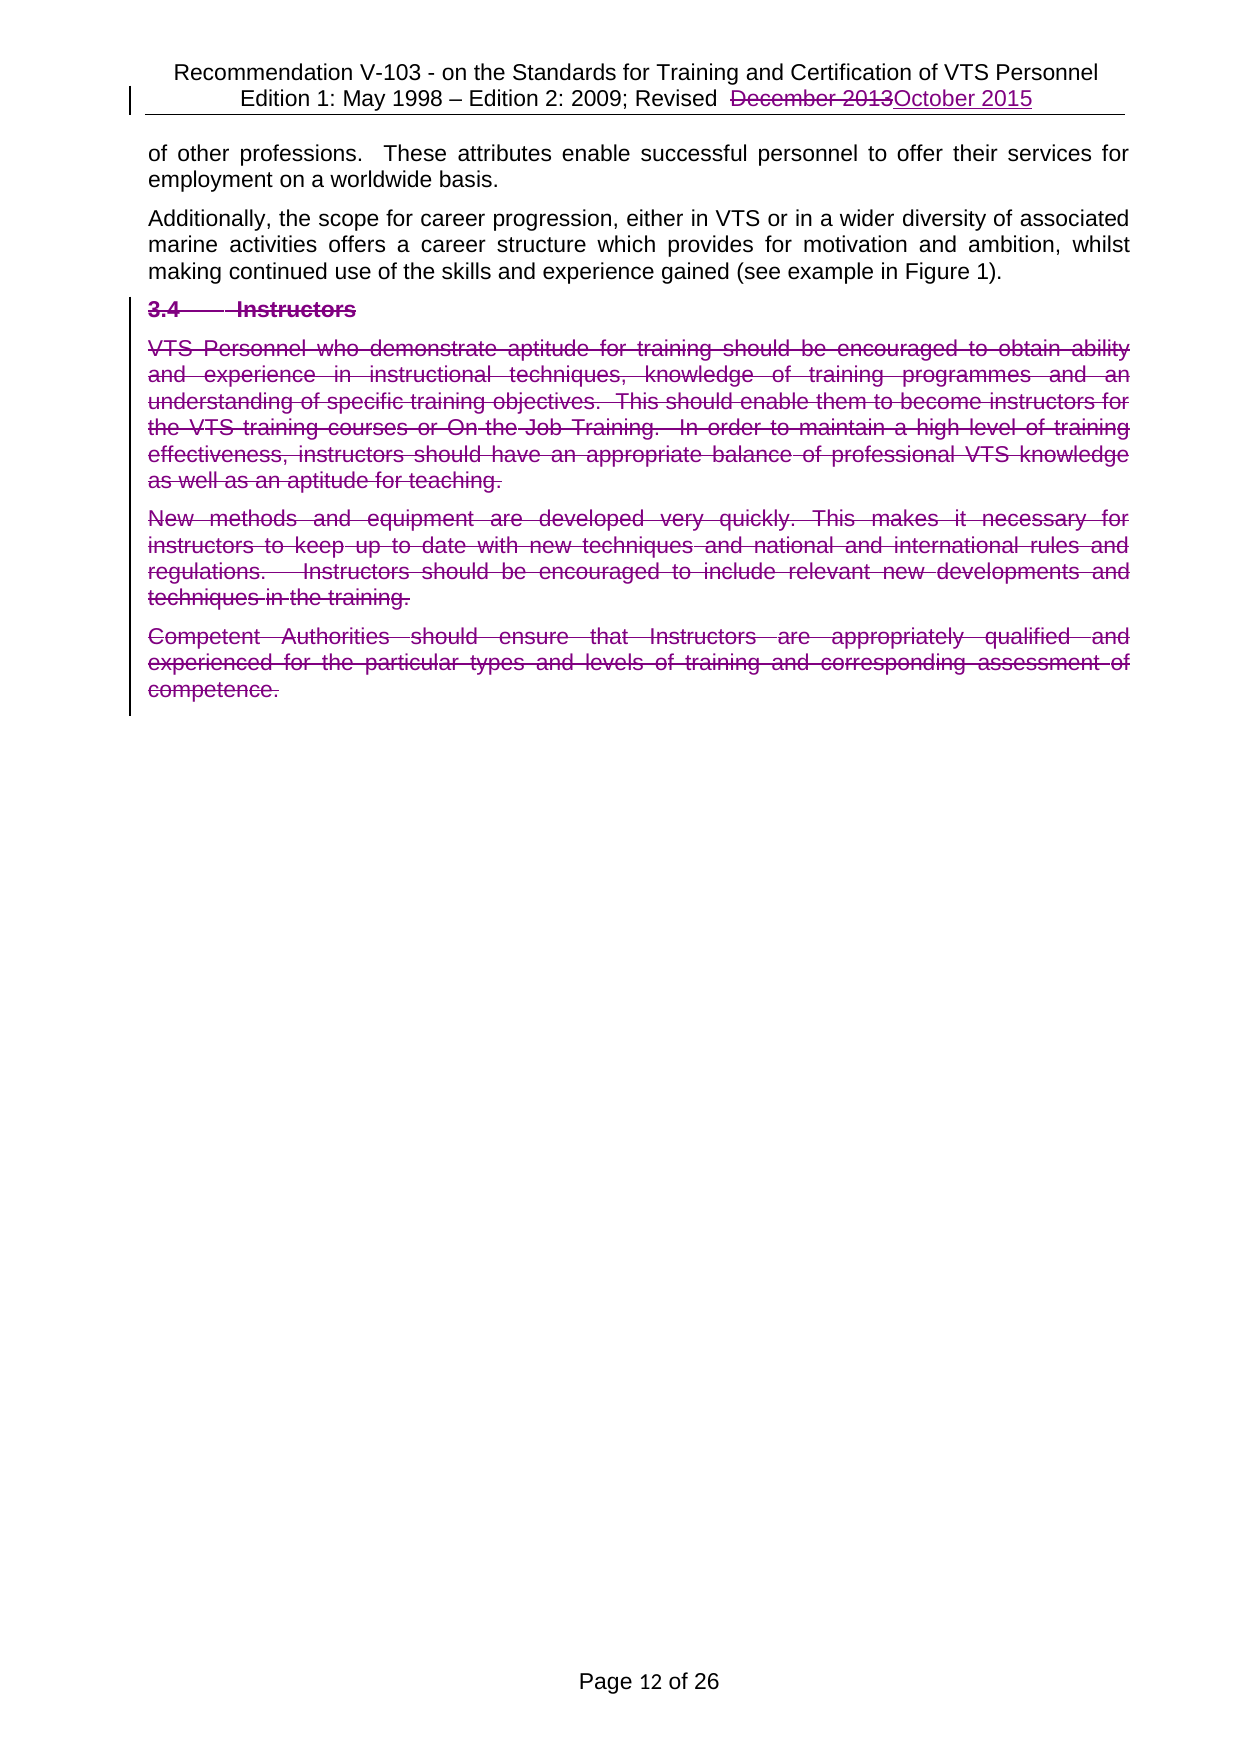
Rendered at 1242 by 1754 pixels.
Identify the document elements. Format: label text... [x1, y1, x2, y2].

text New methods and equipment are developed very quickly. This makes it necessary for instructors to keep up to date with new techniques and national and international rules and regulations. Instructors should be encouraged to include relevant new developments and techniques in the training. [148, 573, 1129, 610]
text VTS Personnel who demonstrate aptitude for training should be encouraged to obtain ability and experience in instructional techniques, knowledge of training programmes and an understanding of specific training objectives. This should enable them to become instructors for the VTS training courses or On-the-Job Training. In order to maintain a high level of training effectiveness, instructors should have an appropriate balance of professional VTS knowledge as well as an aptitude for teaching. [148, 377, 1130, 428]
text New methods and equipment are developed very quickly. This makes it necessary for instructors to keep up to date with new techniques and national and international rules and regulations. Instructors should be encouraged to include relevant new developments and techniques in the training. [148, 521, 1129, 546]
text New methods and equipment are developed very quickly. This makes it necessary for instructors to keep up to date with new techniques and national and international rules and regulations. Instructors should be encouraged to include relevant new developments and techniques in the training. [148, 547, 1129, 572]
text 3.4 Instructors [148, 296, 363, 322]
text Additionally, the scope for career progression, either in VTS or in a wider diversity of associated marine activities offers a career structure which provides for motivation and ambition, whilst making continued use of the skills and experience gained (see example in Figure 1). [148, 205, 1129, 284]
text Competent Authorities should ensure that Instructors are appropriately qualified and experienced for the particular types and levels of training and corresponding assessment of competence. [148, 638, 1129, 663]
text Competent Authorities should ensure that Instructors are appropriately qualified and experienced for the particular types and levels of training and corresponding assessment of competence. [148, 623, 1129, 637]
text Competent Authorities should ensure that Instructors are appropriately qualified and experienced for the particular types and levels of training and corresponding assessment of competence. [148, 664, 1129, 702]
text of other professions. These attributes enable successful personnel to offer their services for employment on a worldwide basis. [148, 140, 1129, 193]
text VTS Personnel who demonstrate aptitude for training should be encouraged to obtain ability and experience in instructional techniques, knowledge of training programmes and an understanding of specific training objectives. This should enable them to become instructors for the VTS training courses or On-the-Job Training. In order to maintain a high level of training effectiveness, instructors should have an appropriate balance of professional VTS knowledge as well as an aptitude for teaching. [148, 429, 1130, 493]
